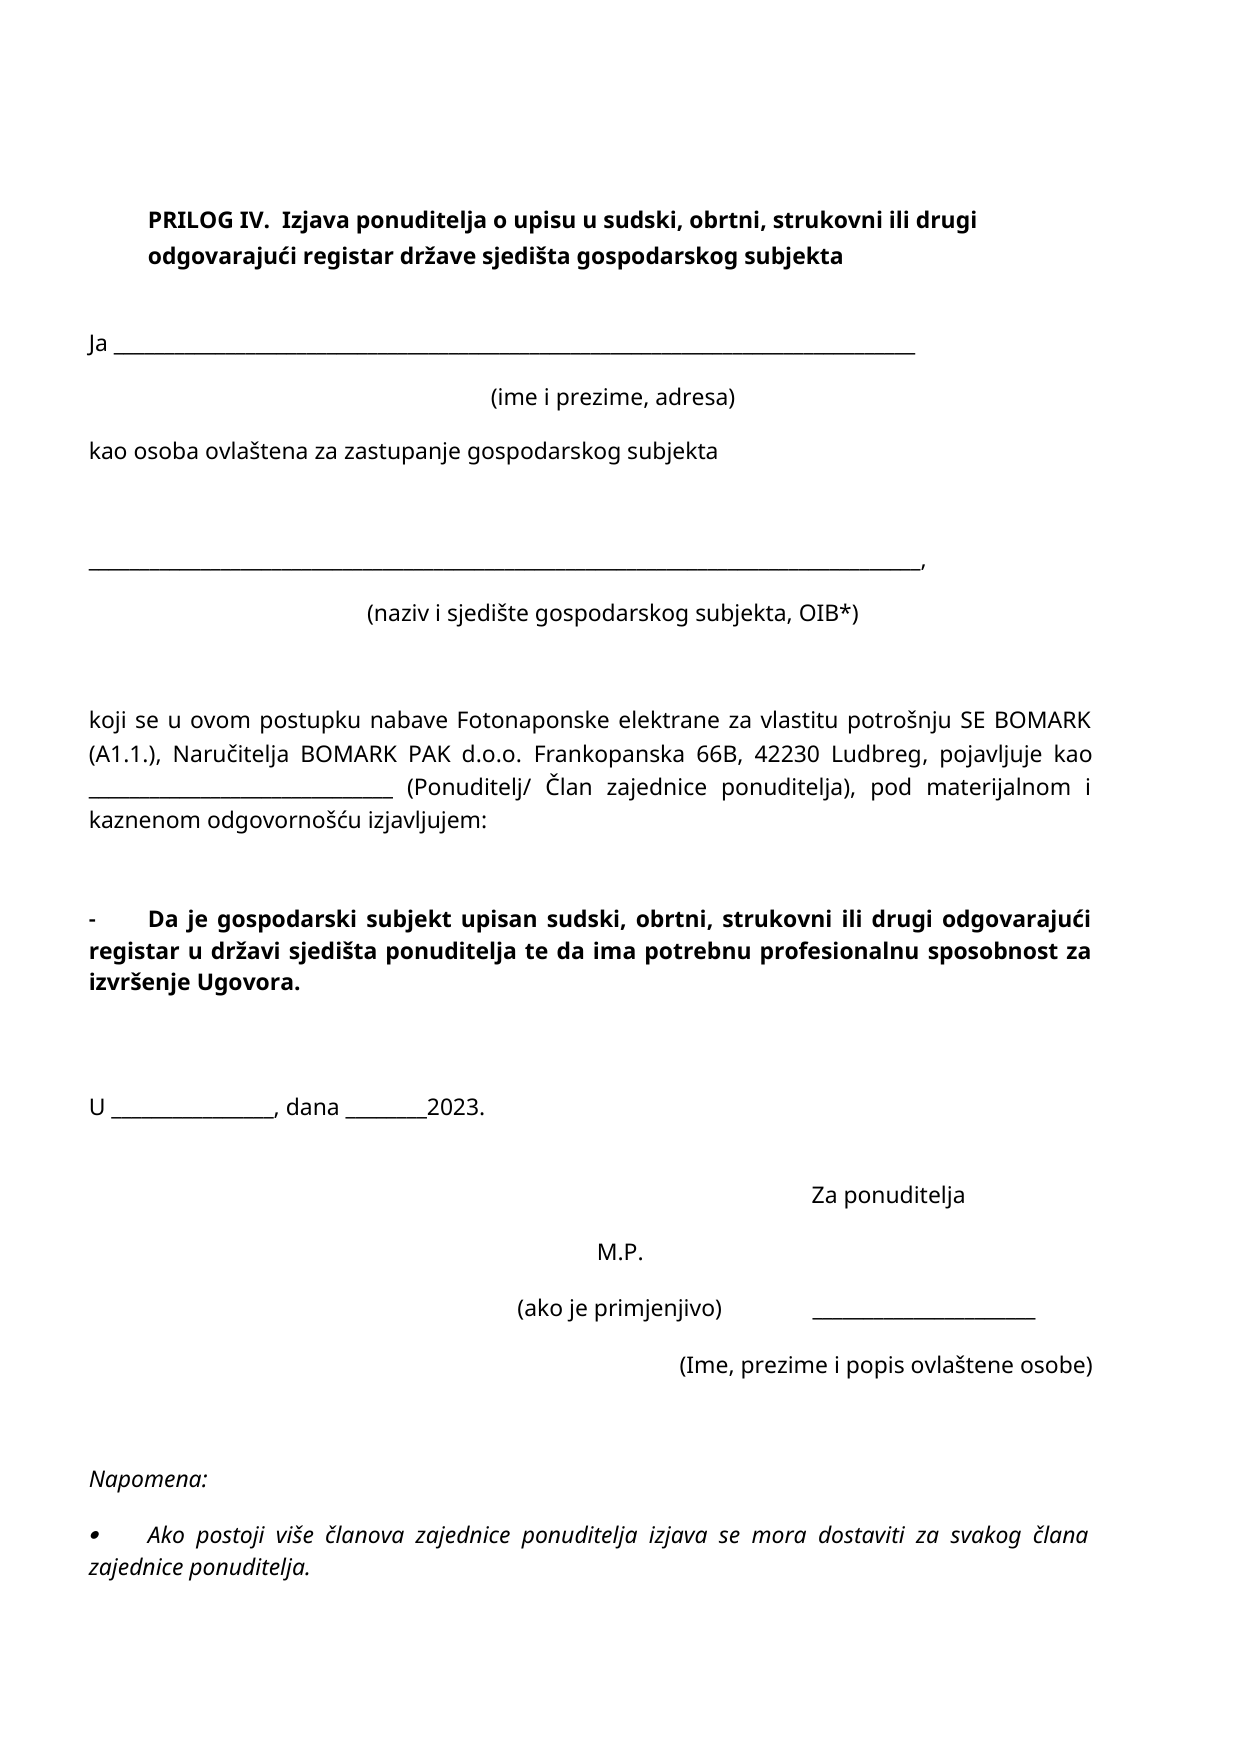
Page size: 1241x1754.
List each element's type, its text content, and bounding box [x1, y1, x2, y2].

text koji se u ovom postupku nabave Fotonaponske elektrane za vlastitu potrošnju SE BOMARK (A1.1.), Naručitelja BOMARK PAK d.o.o. Frankopanska 66B, 42230 Ludbreg, pojavljuje kao ______________________________ (Ponuditelj/ Član zajednice ponuditelja), pod materijalnom i kaznenom odgovornošću izjavljujem: [88, 704, 1093, 835]
text (ako je primjenjivo) ______________________ [369, 1292, 1093, 1324]
text Napomena: [88, 1463, 1093, 1494]
text (Ime, prezime i popis ovlaštene osobe) [148, 1349, 1093, 1380]
text (naziv i sjedište gospodarskog subjekta, OIB*) [88, 596, 1137, 628]
text __________________________________________________________________________________, [88, 542, 1137, 574]
text M.P. [148, 1236, 1093, 1267]
text Ja _______________________________________________________________________________ [88, 327, 1137, 358]
list Ako postoji više članova zajednice ponuditelja izjava se mora dostaviti za svakog člana zajednice ponuditelja. [88, 1519, 1093, 1582]
text Za ponuditelja [738, 1179, 1093, 1210]
text (ime i prezime, adresa) [88, 381, 1137, 412]
list Da je gospodarski subjekt upisan sudski, obrtni, strukovni ili drugi odgovarajući registar u državi sjedišta ponuditelja te da ima potrebnu profesionalnu sposobnost za izvršenje Ugovora. [88, 903, 1093, 997]
text kao osoba ovlaštena za zastupanje gospodarskog subjekta [88, 434, 1137, 466]
list U ________________, dana ________2023. [88, 1091, 1093, 1122]
subtitle PRILOG IV. Izjava ponuditelja o upisu u sudski, obrtni, strukovni ili drugi odgovarajući registar države sjedišta gospodarskog subjekta [148, 204, 1093, 272]
